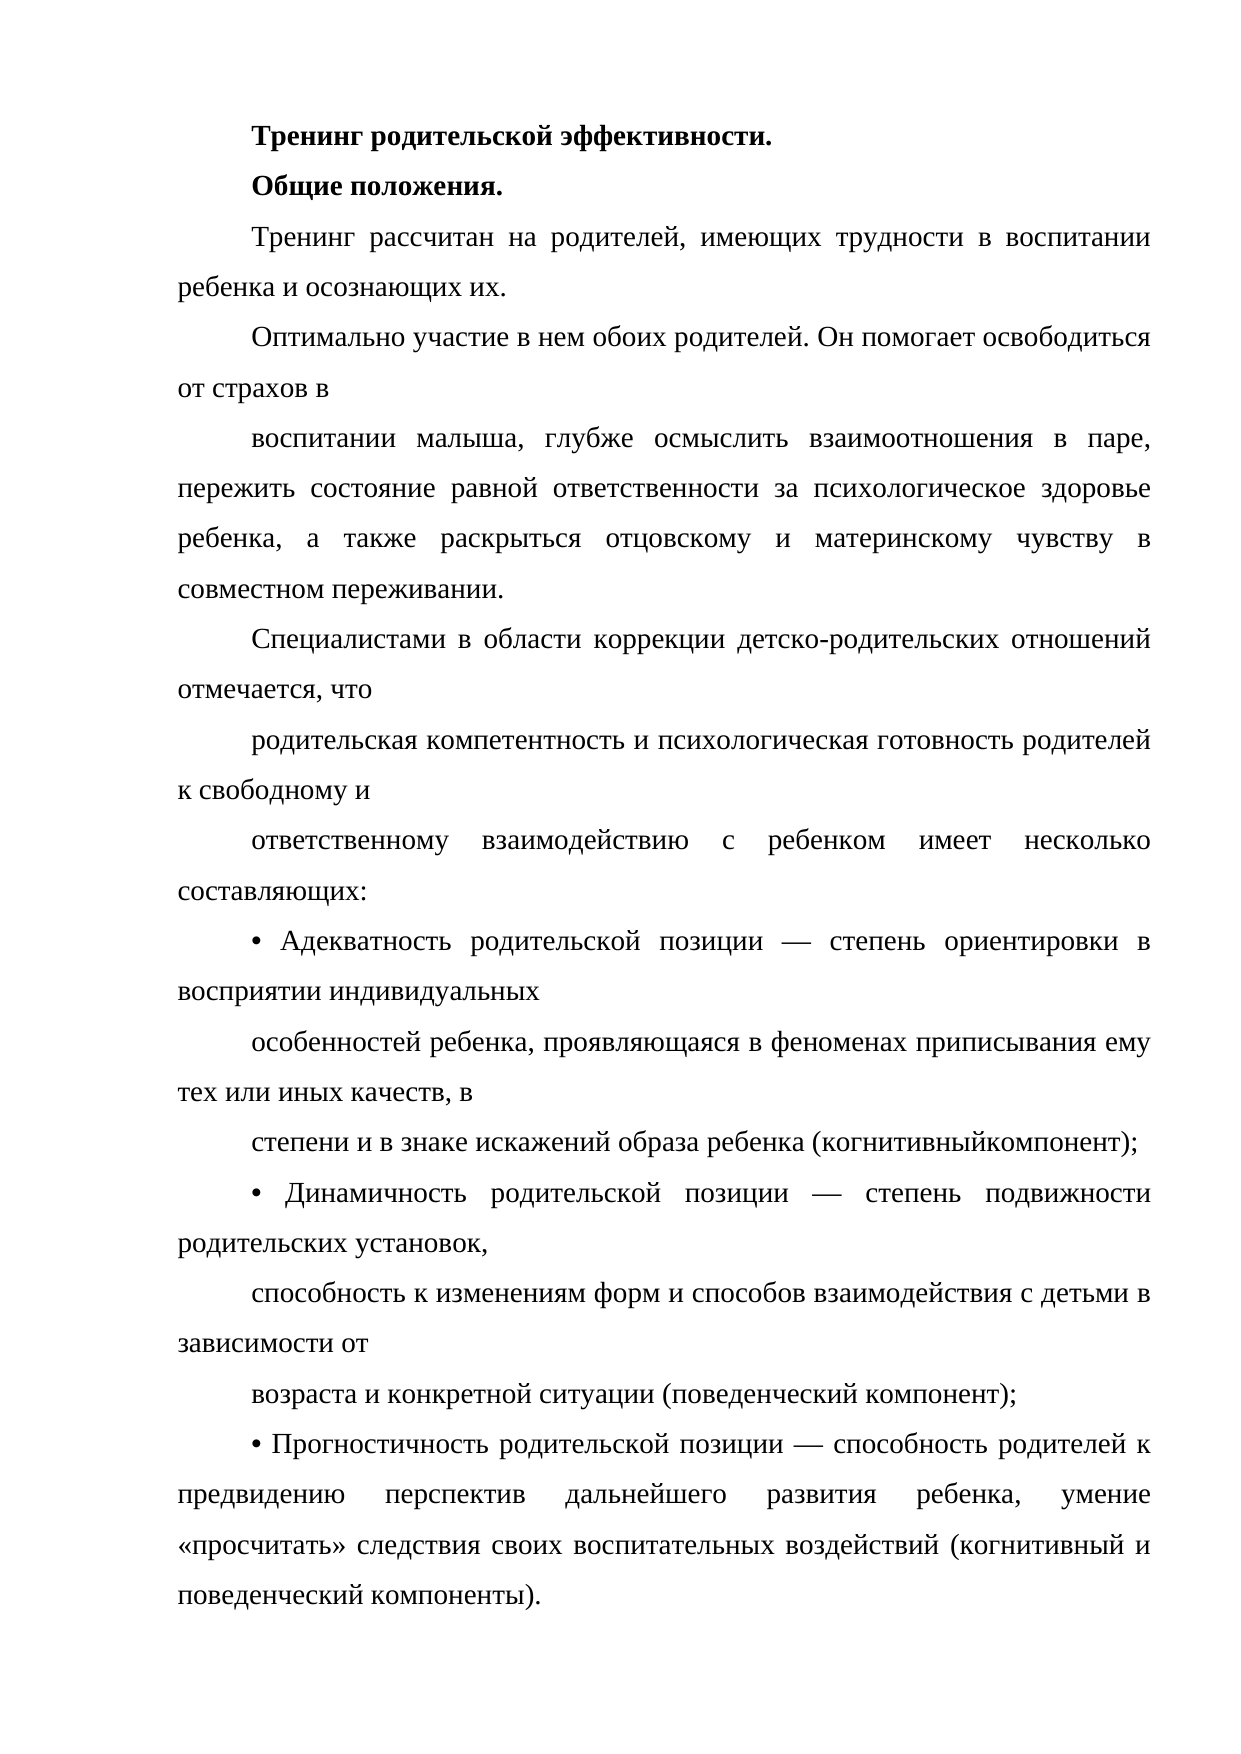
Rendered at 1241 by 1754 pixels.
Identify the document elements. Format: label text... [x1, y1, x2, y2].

text степени и в знаке искажений образа ребенка (когнитивныйкомпонент); [177, 1124, 1152, 1158]
text Оптимально участие в нем обоих родителей. Он помогает освободиться от страхов в [177, 319, 1152, 403]
text возраста и конкретной ситуации (поведенческий компонент); [177, 1376, 1152, 1409]
text Общие положения. [177, 168, 1152, 202]
text • Адекватность родительской позиции — степень ориентировки в восприятии индивидуальных [177, 923, 1152, 1007]
text Тренинг родительской эффективности. [177, 118, 1152, 152]
text способность к изменениям форм и способов взаимодействия с детьми в зависимости от [177, 1275, 1152, 1359]
text • Динамичность родительской позиции — степень подвижности родительских установок, [177, 1175, 1152, 1258]
text Специалистами в области коррекции детско-родительских отношений отмечается, что [177, 621, 1152, 705]
text • Прогностичность родительской позиции — способность родителей к предвидению перспектив дальнейшего развития ребенка, умение «просчитать» следствия своих воспитательных воздействий (когнитивный и поведенческий компоненты). [177, 1426, 1152, 1611]
text Тренинг рассчитан на родителей, имеющих трудности в воспитании ребенка и осознающих их. [177, 219, 1152, 303]
text воспитании малыша, глубже осмыслить взаимоотношения в паре, пережить состояние равной ответственности за психологическое здоровье ребенка, а также раскрыться отцовскому и материнскому чувству в совместном переживании. [177, 420, 1152, 604]
text ответственному взаимодействию с ребенком имеет несколько составляющих: [177, 822, 1152, 906]
text родительская компетентность и психологическая готовность родителей к свободному и [177, 722, 1152, 806]
text особенностей ребенка, проявляющаяся в феноменах приписывания ему тех или иных качеств, в [177, 1024, 1152, 1108]
